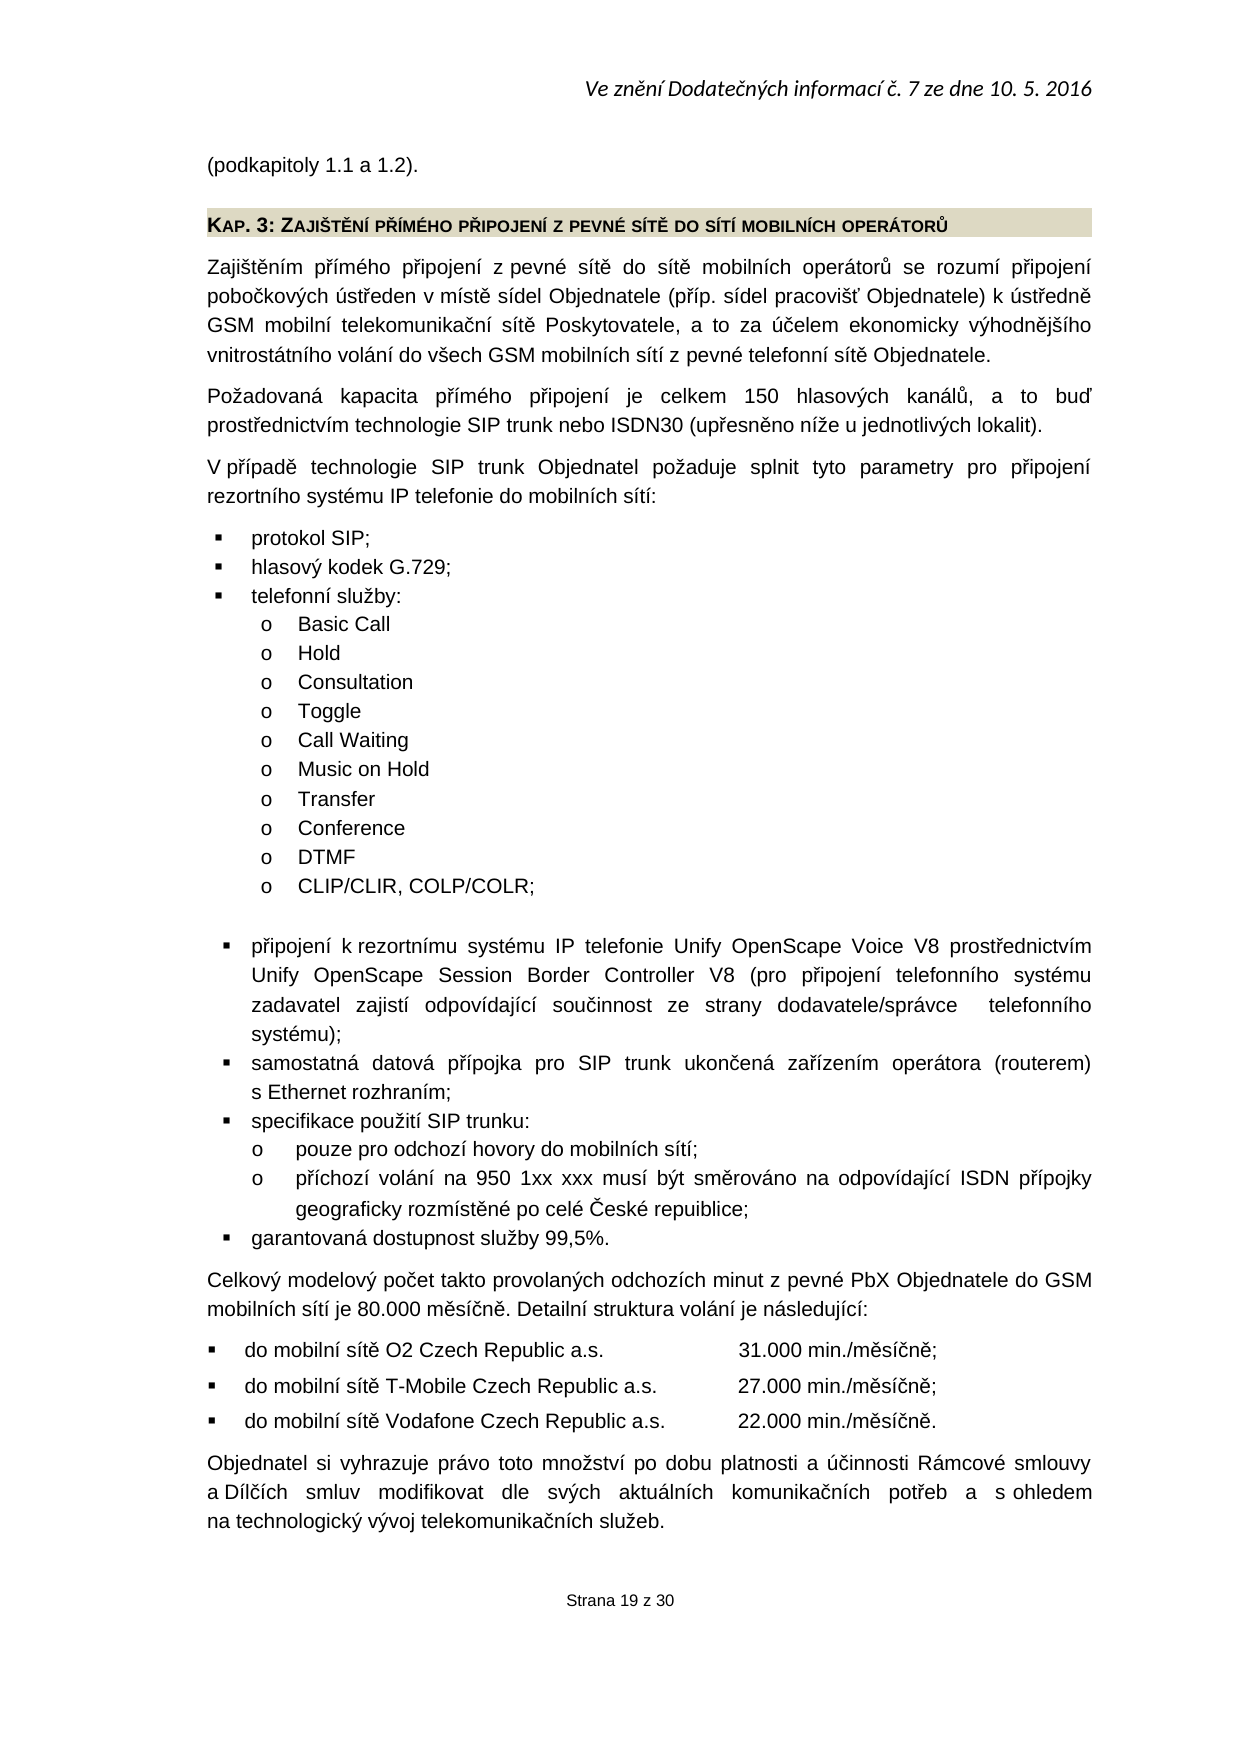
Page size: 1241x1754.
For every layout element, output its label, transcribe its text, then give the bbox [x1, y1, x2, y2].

list hlasový kodek G.729; [214, 550, 1092, 579]
text Zajištěním přímého připojení z pevné sítě do sítě mobilních operátorů se rozumí připojení pobočkových ústředen v místě sídel Objednatele (příp. sídel pracovišť Objednatele) k ústředně GSM mobilní telekomunikační sítě Poskytovatele, a to za účelem ekonomicky výhodnějšího vnitrostátního volání do všech GSM mobilních sítí z pevné telefonní sítě Objednatele. [207, 250, 1092, 366]
list CLIP/CLIR, COLP/COLR; [260, 871, 1092, 900]
list Conference [260, 812, 1092, 841]
list telefonní služby: [214, 579, 1092, 608]
list specifikace použití SIP trunku: [222, 1104, 1092, 1133]
list garantovaná dostupnost služby 99,5%. [222, 1221, 1092, 1250]
list Toggle [260, 696, 1092, 725]
text V případě technologie SIP trunk Objednatel požaduje splnit tyto parametry pro připojení rezortního systému IP telefonie do mobilních sítí: [207, 450, 1092, 508]
text Požadovaná kapacita přímého připojení je celkem 150 hlasových kanálů, a to buď prostřednictvím technologie SIP trunk nebo ISDN30 (upřesněno níže u jednotlivých lokalit). [207, 379, 1092, 437]
list pouze pro odchozí hovory do mobilních sítí; [251, 1133, 1092, 1162]
list připojení k rezortnímu systému IP telefonie Unify OpenScape Voice V8 prostřednictvím Unify OpenScape Session Border Controller V8 (pro připojení telefonního systému zadavatel zajistí odpovídající součinnost ze strany dodavatele/správce telefonního systému); [222, 929, 1092, 1046]
list samostatná datová přípojka pro SIP trunk ukončená zařízením operátora (routerem) s Ethernet rozhraním; [222, 1046, 1092, 1104]
list Basic Call [260, 608, 1092, 637]
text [207, 148, 1092, 177]
list protokol SIP; [214, 521, 1092, 550]
text Kap. 3: Zajištění přímého připojení z pevné sítě do sítí mobilních operátorů [207, 208, 1092, 237]
list Hold [260, 637, 1092, 666]
list do mobilní sítě O2 Czech Republic a.s. 31.000 min./měsíčně; [207, 1333, 1092, 1362]
text Celkový modelový počet takto provolaných odchozích minut z pevné PbX Objednatele do GSM mobilních sítí je 80.000 měsíčně. Detailní struktura volání je následující: [207, 1262, 1092, 1321]
list do mobilní sítě T-Mobile Czech Republic a.s. 27.000 min./měsíčně; [207, 1368, 1092, 1398]
list příchozí volání na 950 1xx xxx musí být směrováno na odpovídající ISDN přípojky geograficky rozmístěné po celé České repuiblice; [251, 1162, 1092, 1221]
list Transfer [260, 783, 1092, 812]
text Objednatel si vyhrazuje právo toto množství po dobu platnosti a účinnosti Rámcové smlouvy a Dílčích smluv modifikovat dle svých aktuálních komunikačních potřeb a s ohledem na technologický vývoj telekomunikačních služeb. [207, 1446, 1092, 1533]
list DTMF [260, 841, 1092, 871]
list Call Waiting [260, 725, 1092, 754]
list do mobilní sítě Vodafone Czech Republic a.s. 22.000 min./měsíčně. [207, 1404, 1092, 1433]
list Consultation [260, 666, 1092, 696]
list Music on Hold [260, 754, 1092, 783]
